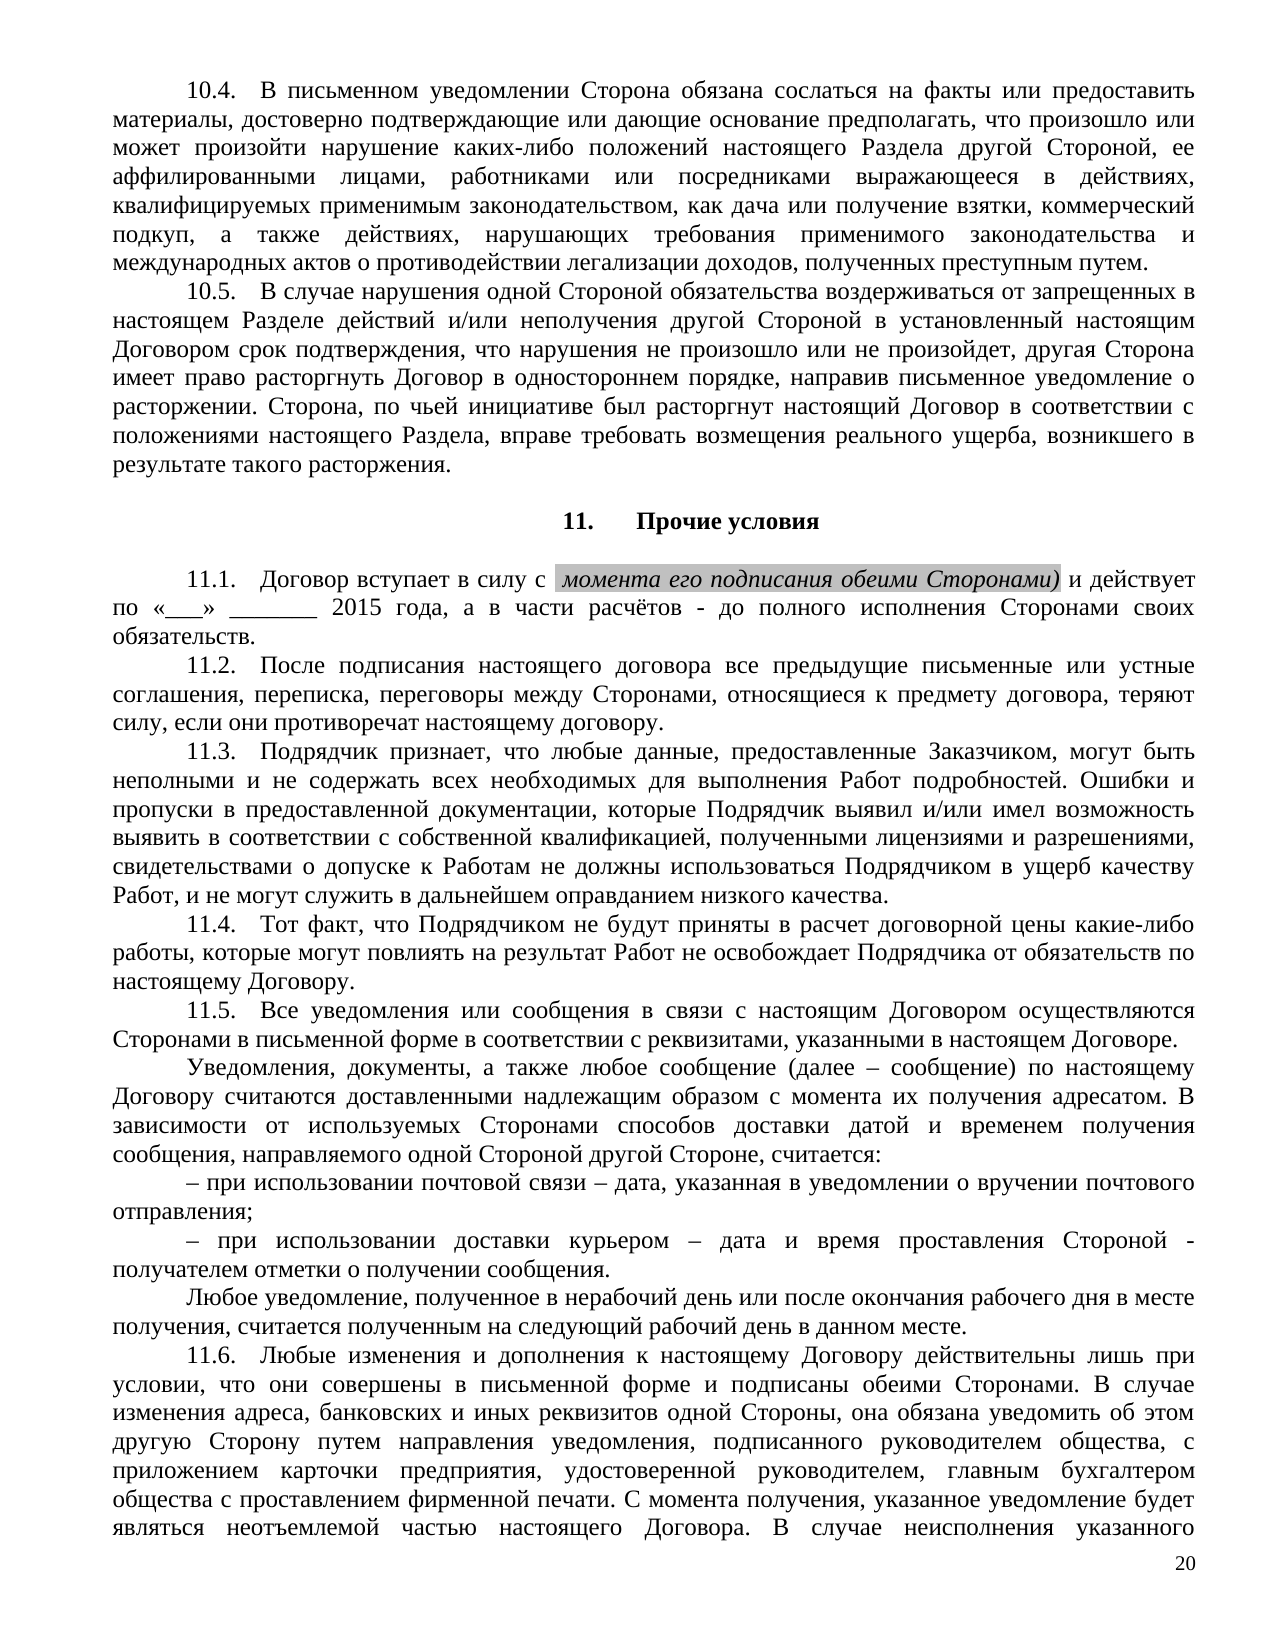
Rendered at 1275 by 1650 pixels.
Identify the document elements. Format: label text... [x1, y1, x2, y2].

list Договор вступает в силу с момента его подписания обеими Сторонами) и действует по «___» _______ 2015 года, а в части расчётов - до полного исполнения Сторонами своих обязательств. [112, 564, 1196, 650]
text Любое уведомление, полученное в нерабочий день или после окончания рабочего дня в месте получения, считается полученным на следующий рабочий день в данном месте. [112, 1282, 1196, 1340]
list Подрядчик признает, что любые данные, предоставленные Заказчиком, могут быть неполными и не содержать всех необходимых для выполнения Работ подробностей. Ошибки и пропуски в предоставленной документации, которые Подрядчик выявил и/или имел возможность выявить в соответствии с собственной квалификацией, полученными лицензиями и разрешениями, свидетельствами о допуске к Работам не должны использоваться Подрядчиком в ущерб качеству Работ, и не могут служить в дальнейшем оправданием низкого качества. [112, 736, 1196, 909]
text – при использовании доставки курьером – дата и время проставления Стороной - получателем отметки о получении сообщения. [112, 1225, 1196, 1282]
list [112, 1340, 1196, 1541]
list В случае нарушения одной Стороной обязательства воздерживаться от запрещенных в настоящем Разделе действий и/или неполучения другой Стороной в установленный настоящим Договором срок подтверждения, что нарушения не произошло или не произойдет, другая Сторона имеет право расторгнуть Договор в одностороннем порядке, направив письменное уведомление о расторжении. Сторона, по чьей инициативе был расторгнут настоящий Договор в соответствии с положениями настоящего Раздела, вправе требовать возмещения реального ущерба, возникшего в результате такого расторжения. [112, 276, 1196, 477]
list Тот факт, что Подрядчиком не будут приняты в расчет договорной цены какие-либо работы, которые могут повлиять на результат Работ не освобождает Подрядчика от обязательств по настоящему Договору. [112, 909, 1196, 995]
list В письменном уведомлении Сторона обязана сослаться на факты или предоставить материалы, достоверно подтверждающие или дающие основание предполагать, что произошло или может произойти нарушение каких-либо положений настоящего Раздела другой Стороной, ее аффилированными лицами, работниками или посредниками выражающееся в действиях, квалифицируемых применимым законодательством, как дача или получение взятки, коммерческий подкуп, а также действиях, нарушающих требования применимого законодательства и международных актов о противодействии легализации доходов, полученных преступным путем. [112, 75, 1196, 276]
list Все уведомления или сообщения в связи с настоящим Договором осуществляются Сторонами в письменной форме в соответствии с реквизитами, указанными в настоящем Договоре. [112, 995, 1196, 1052]
list Прочие условия [112, 506, 1196, 535]
list После подписания настоящего договора все предыдущие письменные или устные соглашения, переписка, переговоры между Сторонами, относящиеся к предмету договора, теряют силу, если они противоречат настоящему договору. [112, 650, 1196, 736]
text – при использовании почтовой связи – дата, указанная в уведомлении о вручении почтового отправления; [112, 1167, 1196, 1225]
text Уведомления, документы, а также любое сообщение (далее – сообщение) по настоящему Договору считаются доставленными надлежащим образом с момента их получения адресатом. В зависимости от используемых Сторонами способов доставки датой и временем получения сообщения, направляемого одной Стороной другой Стороне, считается: [112, 1052, 1196, 1167]
